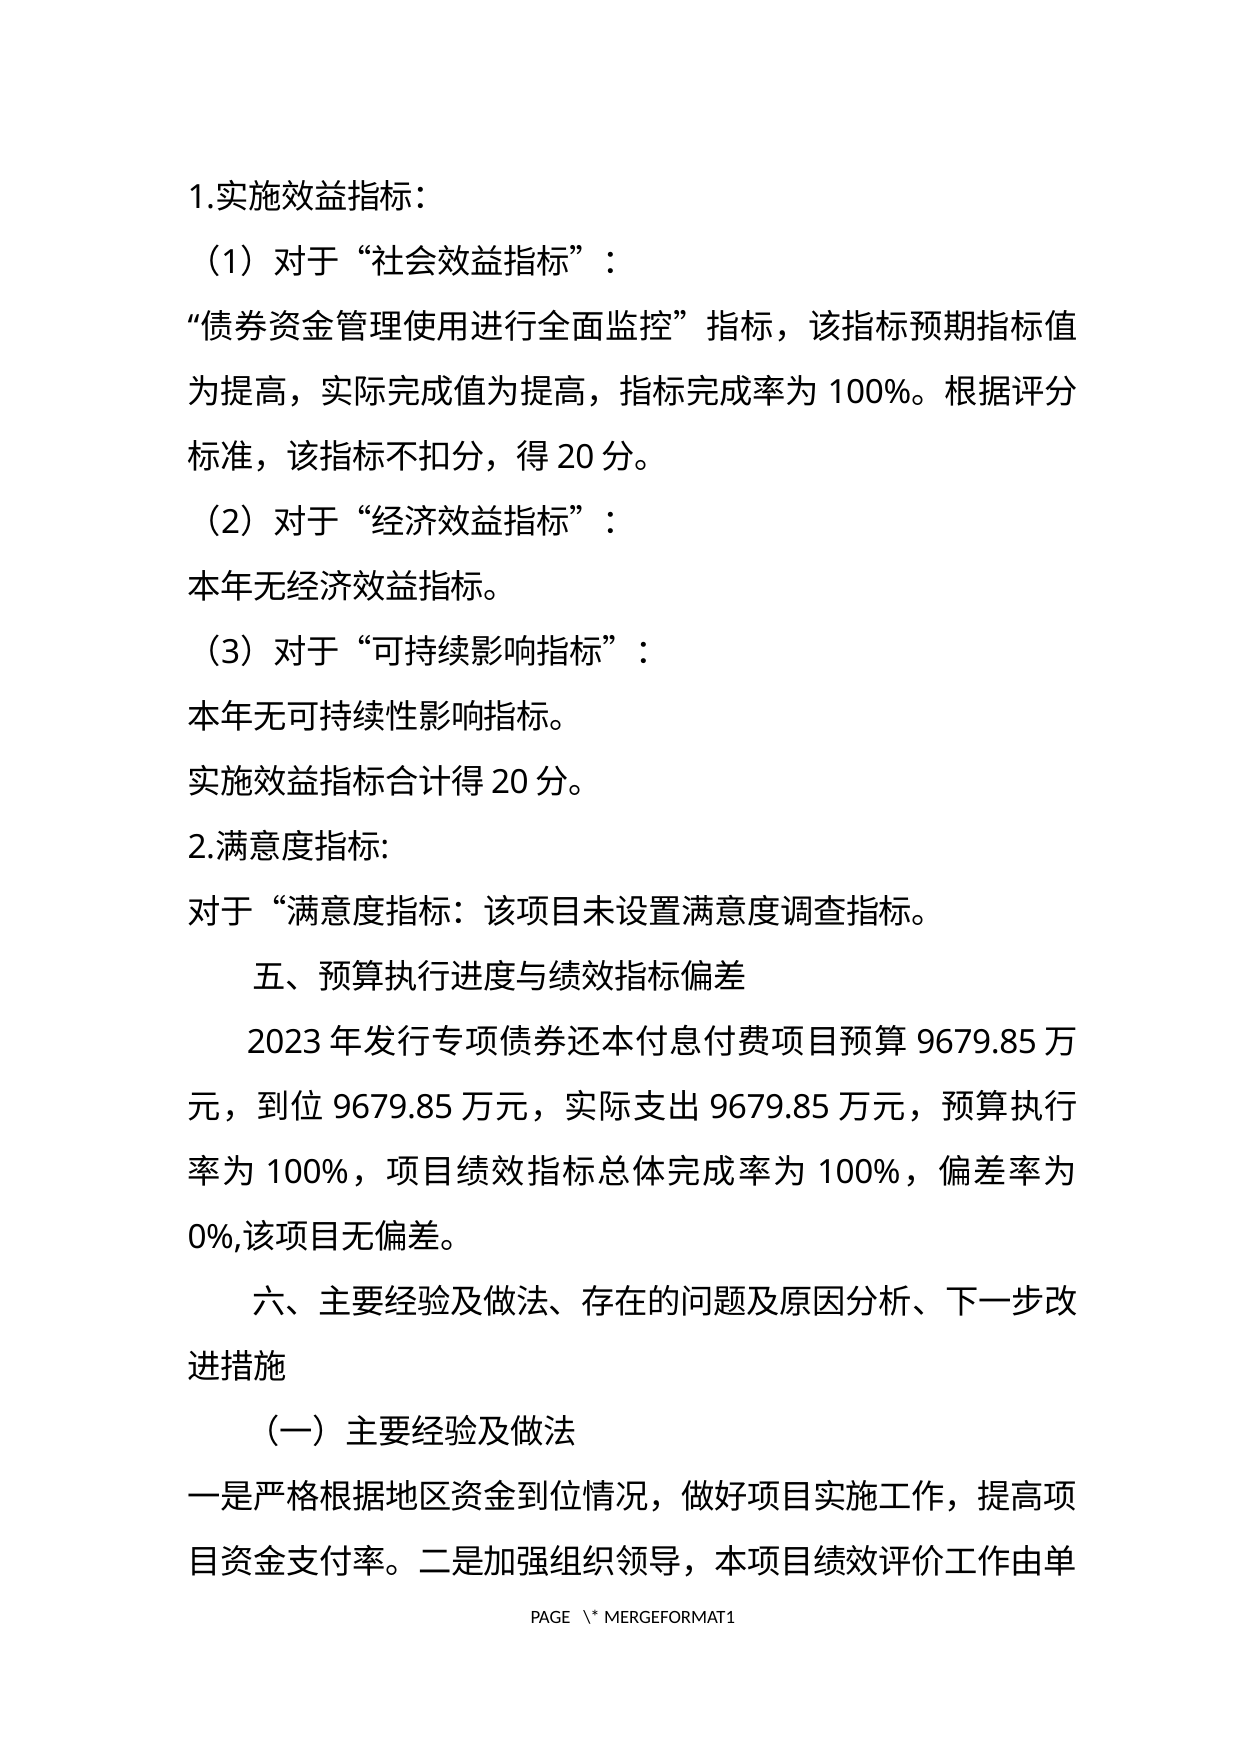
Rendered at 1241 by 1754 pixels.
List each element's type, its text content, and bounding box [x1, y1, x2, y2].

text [187, 162, 1078, 942]
text 六、主要经验及做法、存在的问题及原因分析、下一步改进措施 [187, 1267, 1078, 1397]
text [187, 1397, 1078, 1592]
text 五、预算执行进度与绩效指标偏差 [187, 942, 1078, 1007]
text 2023年发行专项债券还本付息付费项目预算9679.85万元，到位9679.85万元，实际支出9679.85万元，预算执行率为100%，项目绩效指标总体完成率为100%，偏差率为0%,该项目无偏差。 [187, 1007, 1078, 1267]
